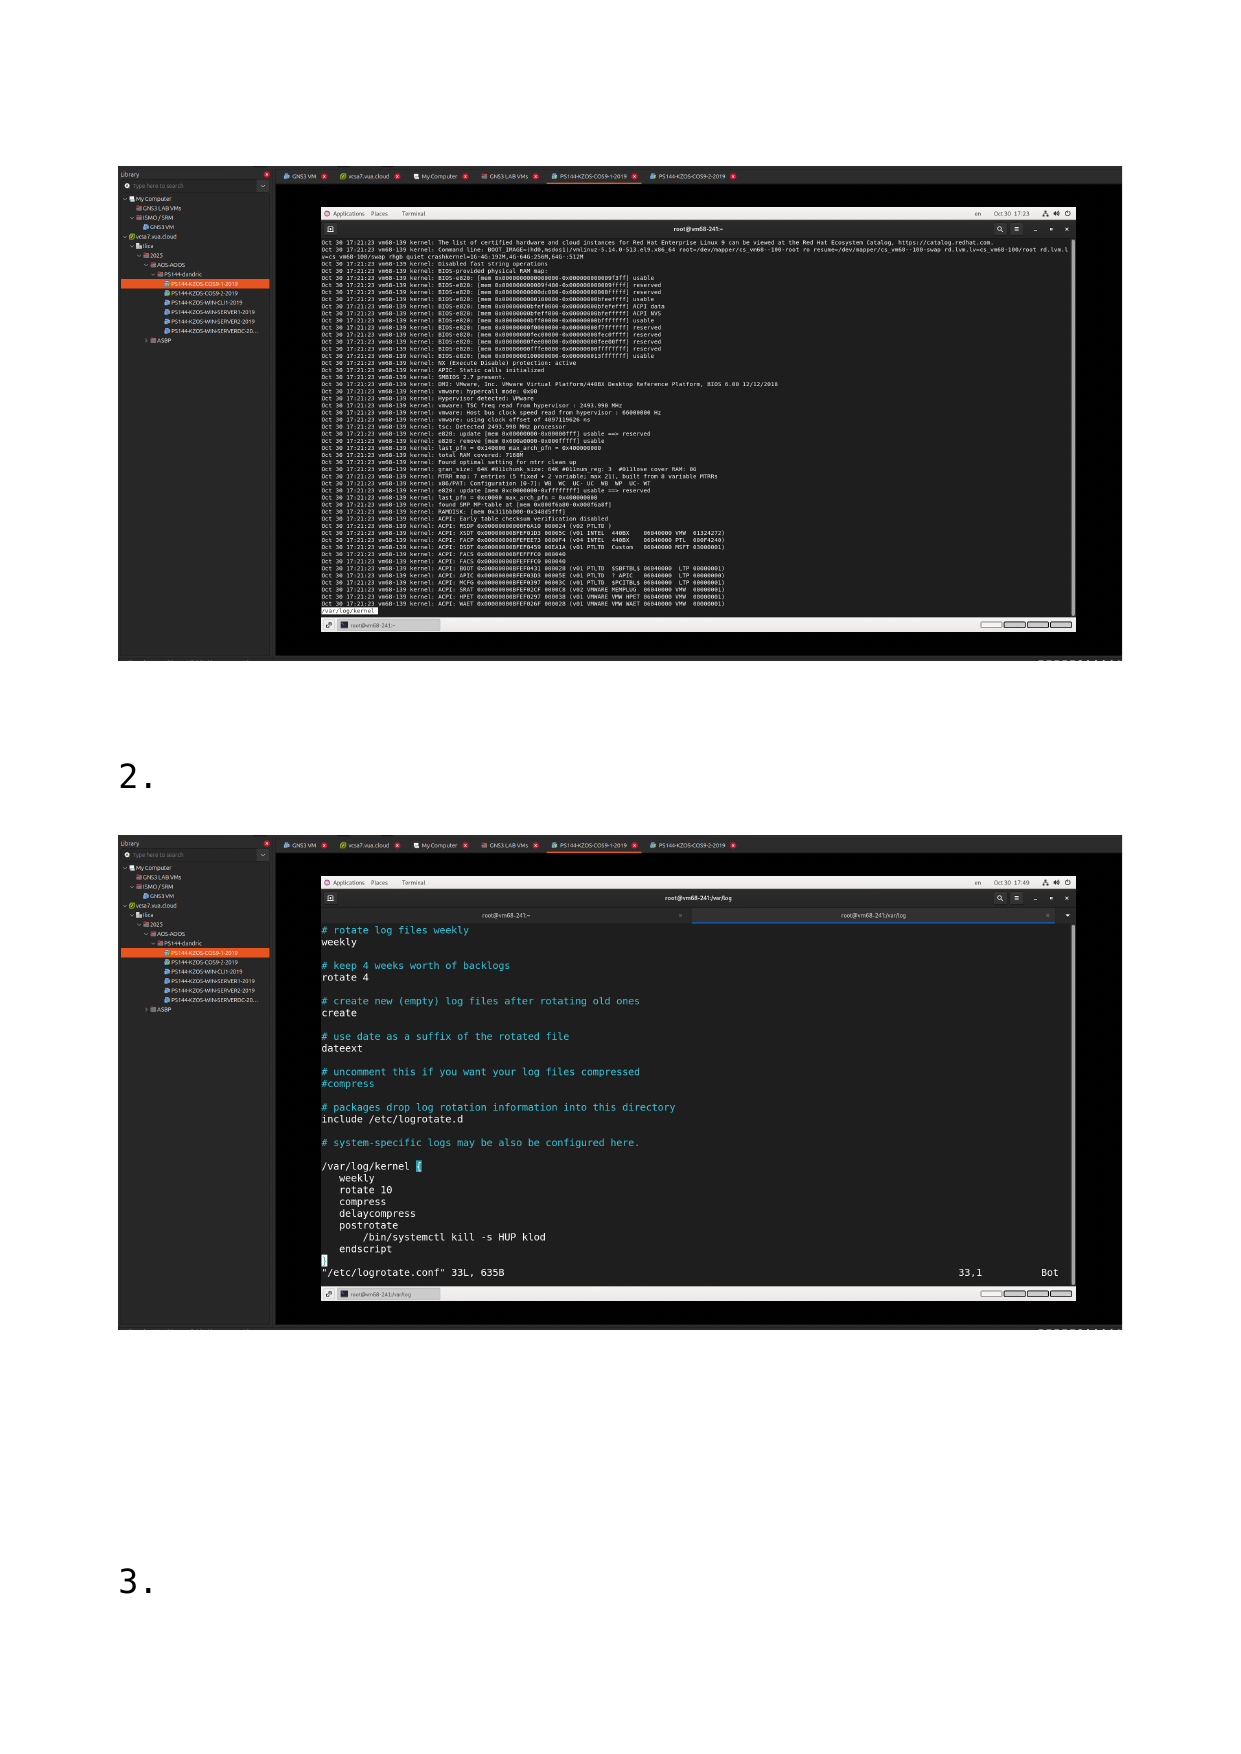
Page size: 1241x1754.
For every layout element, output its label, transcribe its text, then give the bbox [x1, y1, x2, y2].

picture [118, 835, 1123, 1330]
text 3. [118, 1563, 1122, 1602]
text 2. [118, 758, 1122, 797]
picture [118, 166, 1123, 661]
